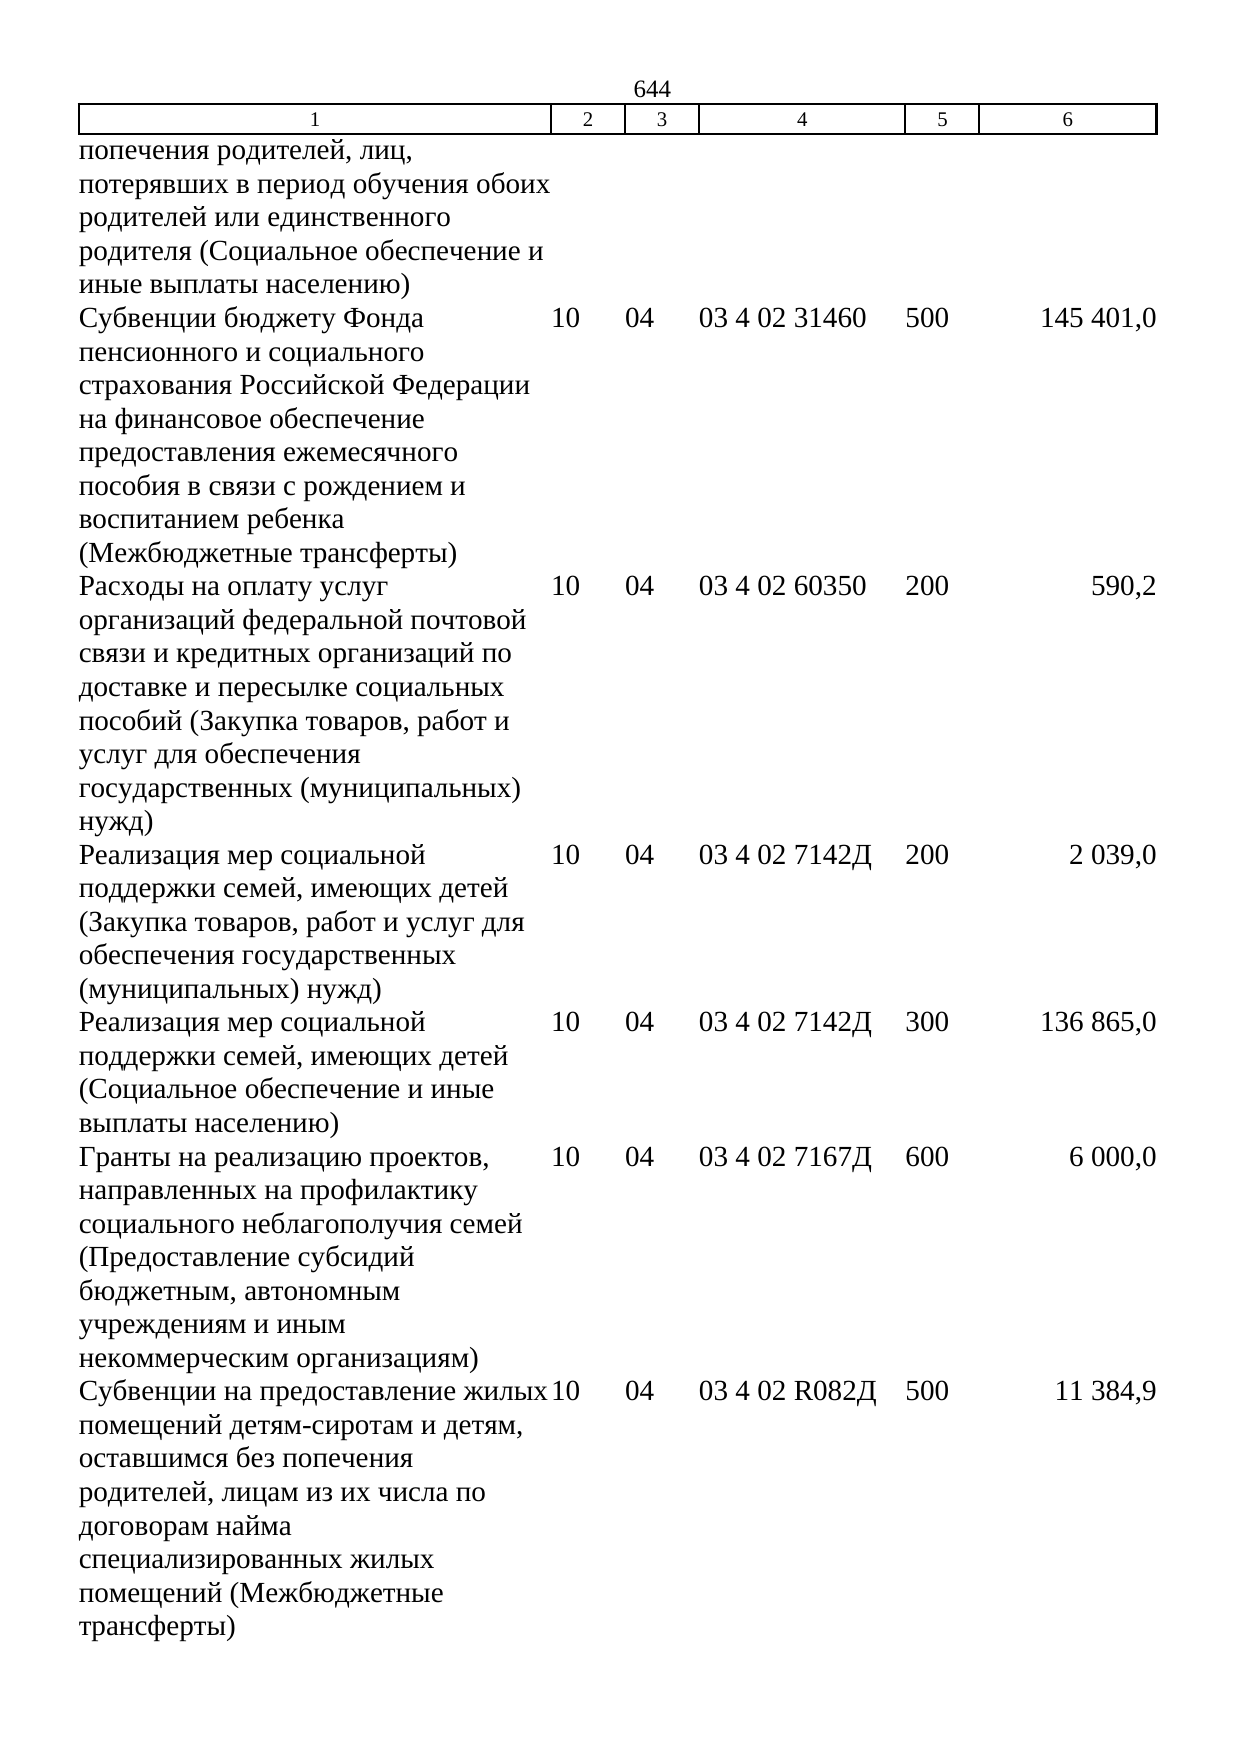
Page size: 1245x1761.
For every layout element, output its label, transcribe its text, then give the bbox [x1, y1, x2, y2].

table_header 2 [552, 105, 624, 132]
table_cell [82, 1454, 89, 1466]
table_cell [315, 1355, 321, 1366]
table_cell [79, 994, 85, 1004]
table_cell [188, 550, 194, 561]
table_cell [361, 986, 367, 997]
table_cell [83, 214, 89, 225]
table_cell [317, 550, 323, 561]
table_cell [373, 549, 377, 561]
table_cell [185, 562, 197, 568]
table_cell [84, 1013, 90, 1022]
table_header 5 [906, 105, 978, 132]
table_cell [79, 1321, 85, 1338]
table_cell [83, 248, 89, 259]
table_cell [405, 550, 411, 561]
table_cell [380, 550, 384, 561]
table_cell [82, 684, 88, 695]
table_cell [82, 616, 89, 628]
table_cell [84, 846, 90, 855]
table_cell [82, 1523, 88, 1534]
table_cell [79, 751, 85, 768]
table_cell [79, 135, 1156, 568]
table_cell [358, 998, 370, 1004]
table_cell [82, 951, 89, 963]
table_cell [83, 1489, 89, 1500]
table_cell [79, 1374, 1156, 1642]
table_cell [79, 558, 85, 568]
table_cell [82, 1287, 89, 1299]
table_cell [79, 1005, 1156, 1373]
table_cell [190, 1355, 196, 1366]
table_header 6 [980, 105, 1155, 132]
table_header 3 [626, 105, 698, 132]
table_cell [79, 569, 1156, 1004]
table_header 4 [700, 105, 904, 132]
table_header 1 [80, 105, 550, 132]
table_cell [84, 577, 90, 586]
